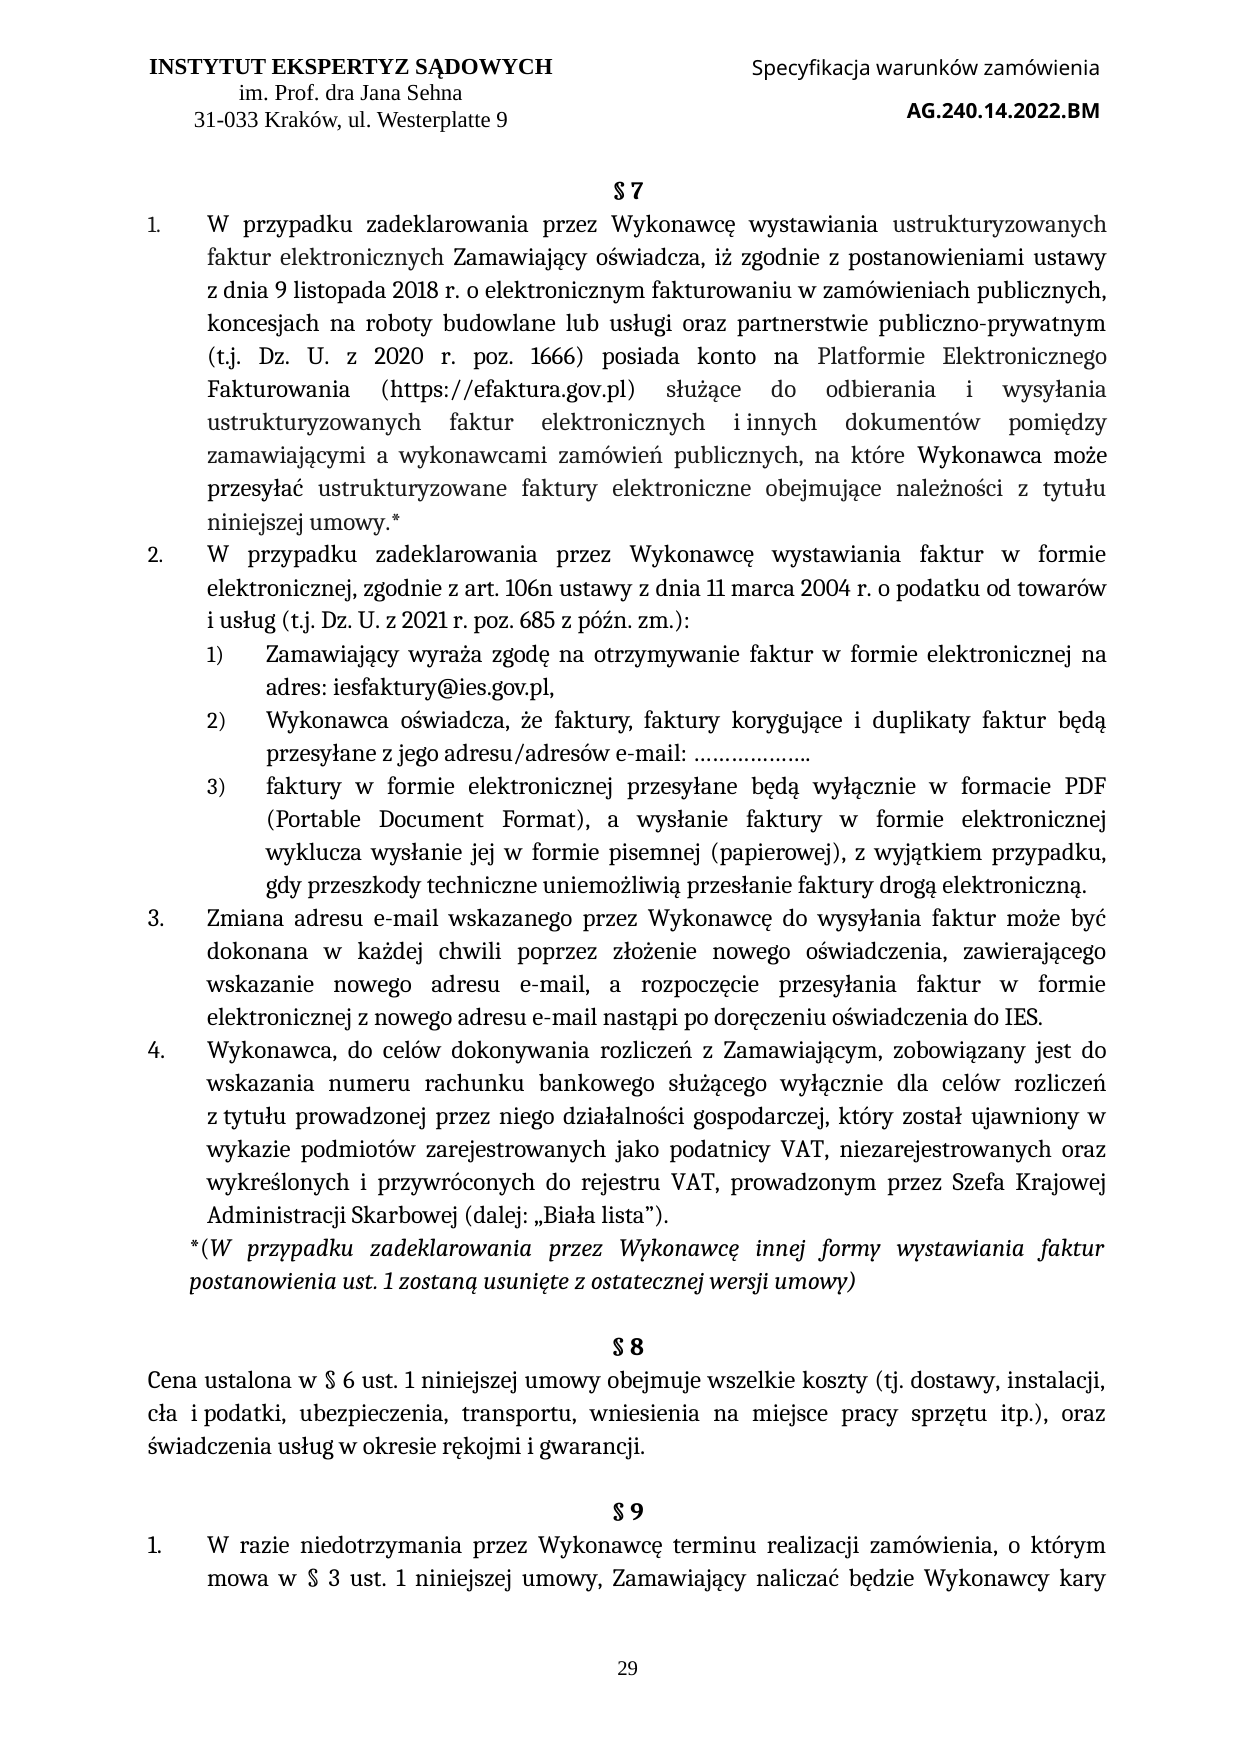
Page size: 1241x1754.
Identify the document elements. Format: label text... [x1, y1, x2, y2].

list Zmiana adresu e-mail wskazanego przez Wykonawcę do wysyłania faktur może być dokonana w każdej chwili poprzez złożenie nowego oświadczenia, zawierającego wskazanie nowego adresu e-mail, a rozpoczęcie przesyłania faktur w formie elektronicznej z nowego adresu e-mail nastąpi po doręczeniu oświadczenia do IES. [148, 904, 1107, 1031]
text § 7 [148, 177, 1107, 206]
list Zamawiający wyraża zgodę na otrzymywanie faktur w formie elektronicznej na adres: iesfaktury@ies.gov.pl, [207, 639, 1107, 701]
list Wykonawca, do celów dokonywania rozliczeń z Zamawiającym, zobowiązany jest do wskazania numeru rachunku bankowego służącego wyłącznie dla celów rozliczeń z tytułu prowadzonej przez niego działalności gospodarczej, który został ujawniony w wykazie podmiotów zarejestrowanych jako podatnicy VAT, niezarejestrowanych oraz wykreślonych i przywróconych do rejestru VAT, prowadzonym przez Szefa Krajowej Administracji Skarbowej (dalej: „Biała lista”). [148, 1036, 1107, 1229]
list W przypadku zadeklarowania przez Wykonawcę wystawiania ustrukturyzowanych faktur elektronicznych Zamawiający oświadcza, iż zgodnie z postanowieniami ustawy z dnia 9 listopada 2018 r. o elektronicznym fakturowaniu w zamówieniach publicznych, koncesjach na roboty budowlane lub usługi oraz partnerstwie publiczno-prywatnym (t.j. Dz. U. z 2020 r. poz. 1666) posiada konto na Platformie Elektronicznego Fakturowania (https://efaktura.gov.pl) służące do odbierania i wysyłania ustrukturyzowanych faktur elektronicznych i innych dokumentów pomiędzy zamawiającymi a wykonawcami zamówień publicznych, na które Wykonawca może przesyłać ustrukturyzowane faktury elektroniczne obejmujące należności z tytułu niniejszej umowy.* [148, 210, 1107, 536]
list W przypadku zadeklarowania przez Wykonawcę wystawiania faktur w formie elektronicznej, zgodnie z art. 106n ustawy z dnia 11 marca 2004 r. o podatku od towarów i usług (t.j. Dz. U. z 2021 r. poz. 685 z późn. zm.): [148, 540, 1107, 635]
list Wykonawca oświadcza, że faktury, faktury korygujące i duplikaty faktur będą przesyłane z jego adresu/adresów e-mail: ………………. [207, 706, 1107, 767]
list *(W przypadku zadeklarowania przez Wykonawcę innej formy wystawiania faktur postanowienia ust. 1 zostaną usunięte z ostatecznej wersji umowy) [189, 1234, 1107, 1296]
list faktury w formie elektronicznej przesyłane będą wyłącznie w formacie PDF (Portable Document Format), a wysłanie faktury w formie elektronicznej wyklucza wysłanie jej w formie pisemnej (papierowej), z wyjątkiem przypadku, gdy przeszkody techniczne uniemożliwią przesłanie faktury drogą elektroniczną. [207, 772, 1107, 899]
text § 9 [148, 1498, 1107, 1527]
text Cena ustalona w § 6 ust. 1 niniejszej umowy obejmuje wszelkie koszty (tj. dostawy, instalacji, cła i podatki, ubezpieczenia, transportu, wniesienia na miejsce pracy sprzętu itp.), oraz świadczenia usług w okresie rękojmi i gwarancji. [148, 1366, 1107, 1461]
text § 8 [148, 1333, 1107, 1362]
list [148, 1531, 1107, 1593]
